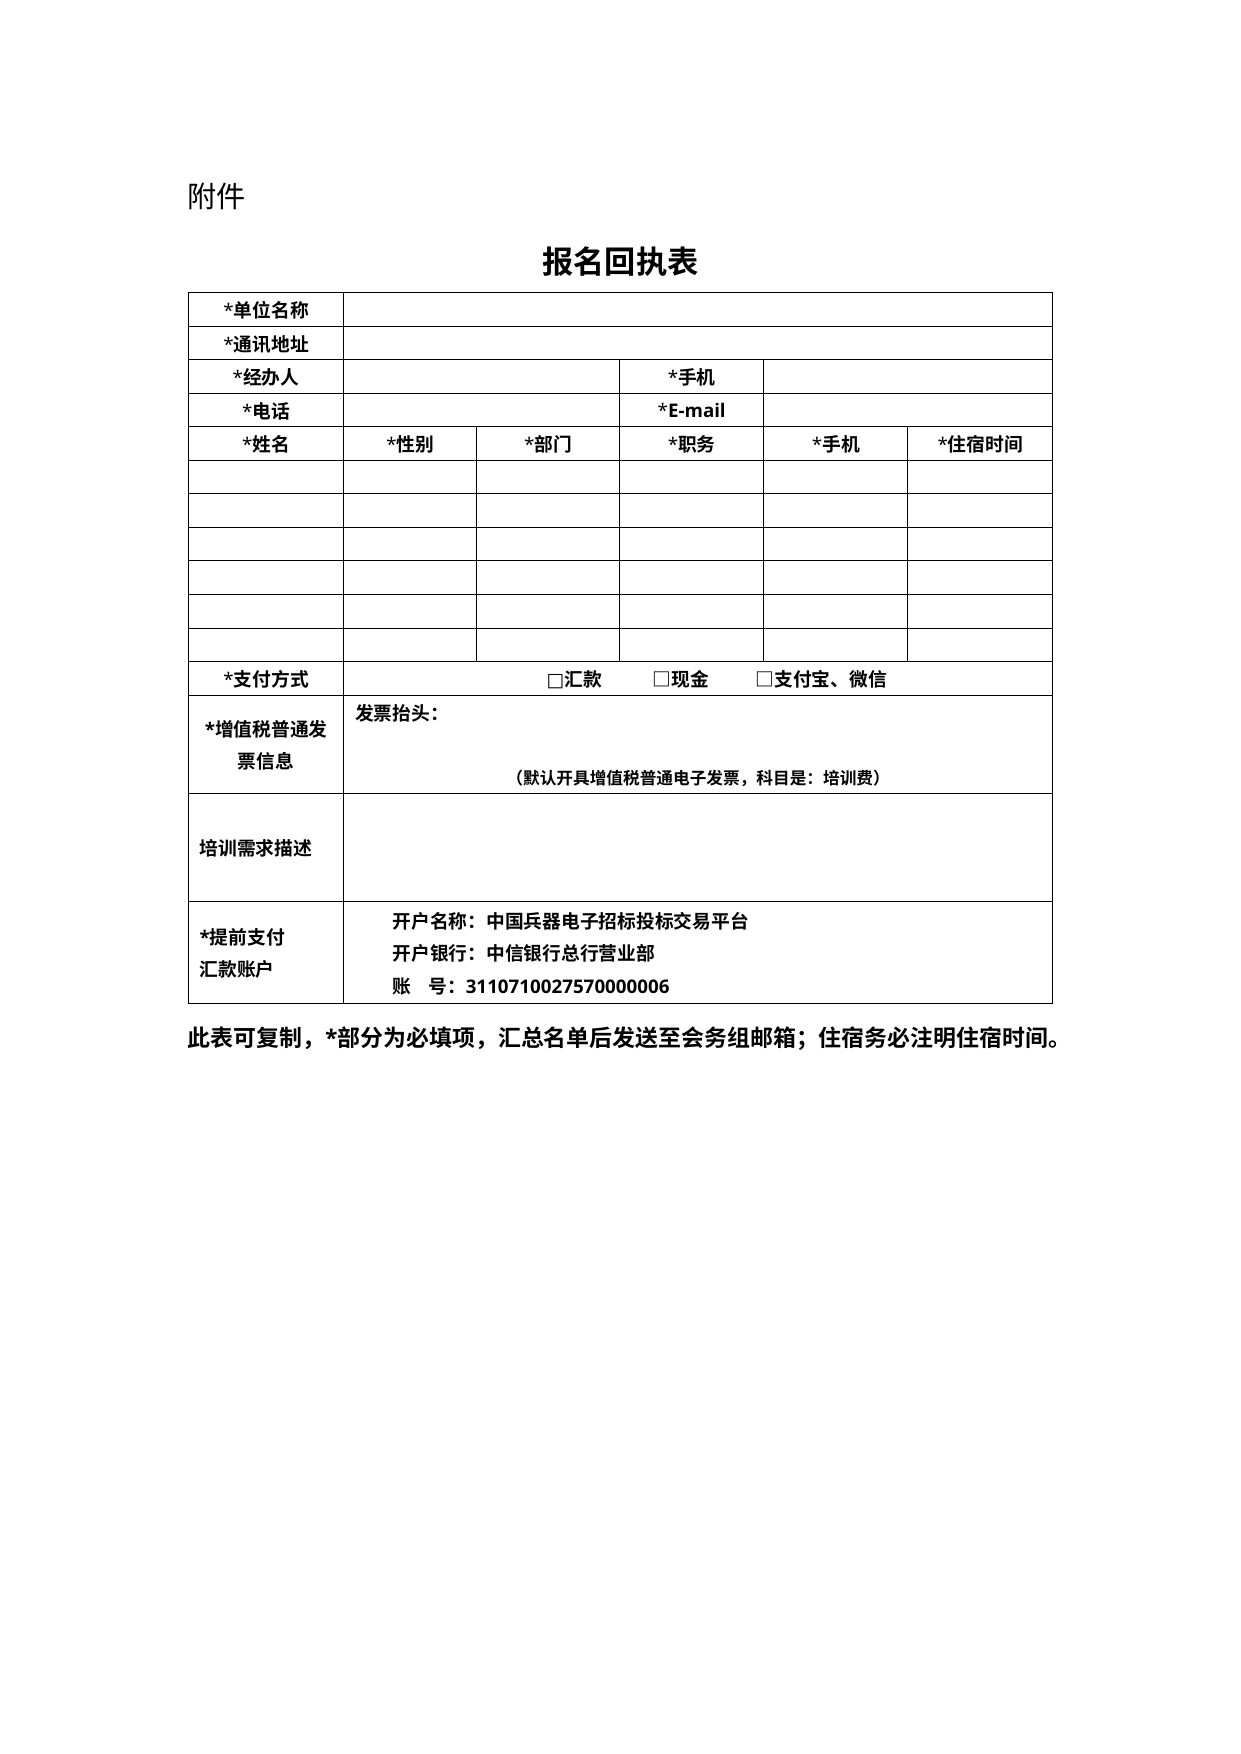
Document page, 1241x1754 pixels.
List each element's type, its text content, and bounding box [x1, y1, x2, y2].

table_cell [620, 595, 763, 627]
table_cell *电话 [189, 394, 343, 426]
table_cell [908, 595, 1052, 627]
table_cell [908, 561, 1052, 594]
table_header [344, 293, 1052, 326]
table_cell *提前支付 汇款账户 [189, 902, 343, 1003]
table_cell *姓名 [189, 427, 343, 460]
table_cell *住宿时间 [908, 427, 1052, 460]
table_cell [189, 595, 343, 627]
table_cell *通讯地址 [189, 327, 343, 359]
table_cell [344, 629, 476, 661]
table_cell [620, 561, 763, 594]
table_cell [344, 360, 619, 393]
table_cell [344, 794, 1052, 901]
table_cell [764, 360, 1052, 393]
table_cell *增值税普通发票信息 [189, 696, 343, 793]
table_cell [344, 327, 1052, 359]
table_cell [189, 561, 343, 594]
table_cell *性别 [344, 427, 476, 460]
text 报名回执表 [187, 227, 1053, 292]
table_cell *手机 [620, 360, 763, 393]
table_cell [764, 394, 1052, 426]
table_cell 培训需求描述 [189, 794, 343, 901]
text 此表可复制，*部分为必填项，汇总名单后发送至会务组邮箱；住宿务必注明住宿时间。 [187, 1004, 1053, 1069]
table_cell [764, 629, 907, 661]
table_cell [344, 528, 476, 560]
table_cell [344, 561, 476, 594]
table_cell [189, 528, 343, 560]
table_cell [908, 629, 1052, 661]
table_cell [344, 394, 619, 426]
text 附件 [187, 162, 965, 227]
table_cell [620, 494, 763, 527]
table_cell *经办人 [189, 360, 343, 393]
table_cell [189, 494, 343, 527]
table_cell [764, 595, 907, 627]
table_cell [344, 595, 476, 627]
table_cell [908, 494, 1052, 527]
table_cell [344, 494, 476, 527]
table_cell 开户名称：中国兵器电子招标投标交易平台 开户银行：中信银行总行营业部 账 号：3110710027570000006 [344, 902, 1052, 1003]
table_cell [620, 528, 763, 560]
table_cell □汇款 □现金 □支付宝、微信 [344, 662, 1052, 694]
table_cell [620, 629, 763, 661]
table_cell [189, 629, 343, 661]
table_header *单位名称 [189, 293, 343, 326]
table_cell [477, 494, 619, 527]
table_cell [344, 461, 476, 493]
table_cell [908, 528, 1052, 560]
table_cell [477, 461, 619, 493]
table_cell [908, 461, 1052, 493]
table_cell [764, 494, 907, 527]
table_cell [764, 461, 907, 493]
table_cell *E-mail [620, 394, 763, 426]
table_cell [764, 561, 907, 594]
table_cell [477, 561, 619, 594]
table_cell *支付方式 [189, 662, 343, 694]
table_cell 发票抬头： （默认开具增值税普通电子发票，科目是：培训费） [344, 696, 1052, 793]
table_cell [477, 595, 619, 627]
table_cell *职务 [620, 427, 763, 460]
table_cell *手机 [764, 427, 907, 460]
table_cell [620, 461, 763, 493]
table_cell [477, 528, 619, 560]
table_cell [477, 629, 619, 661]
table_cell [189, 461, 343, 493]
table_cell [764, 528, 907, 560]
table_cell *部门 [477, 427, 619, 460]
